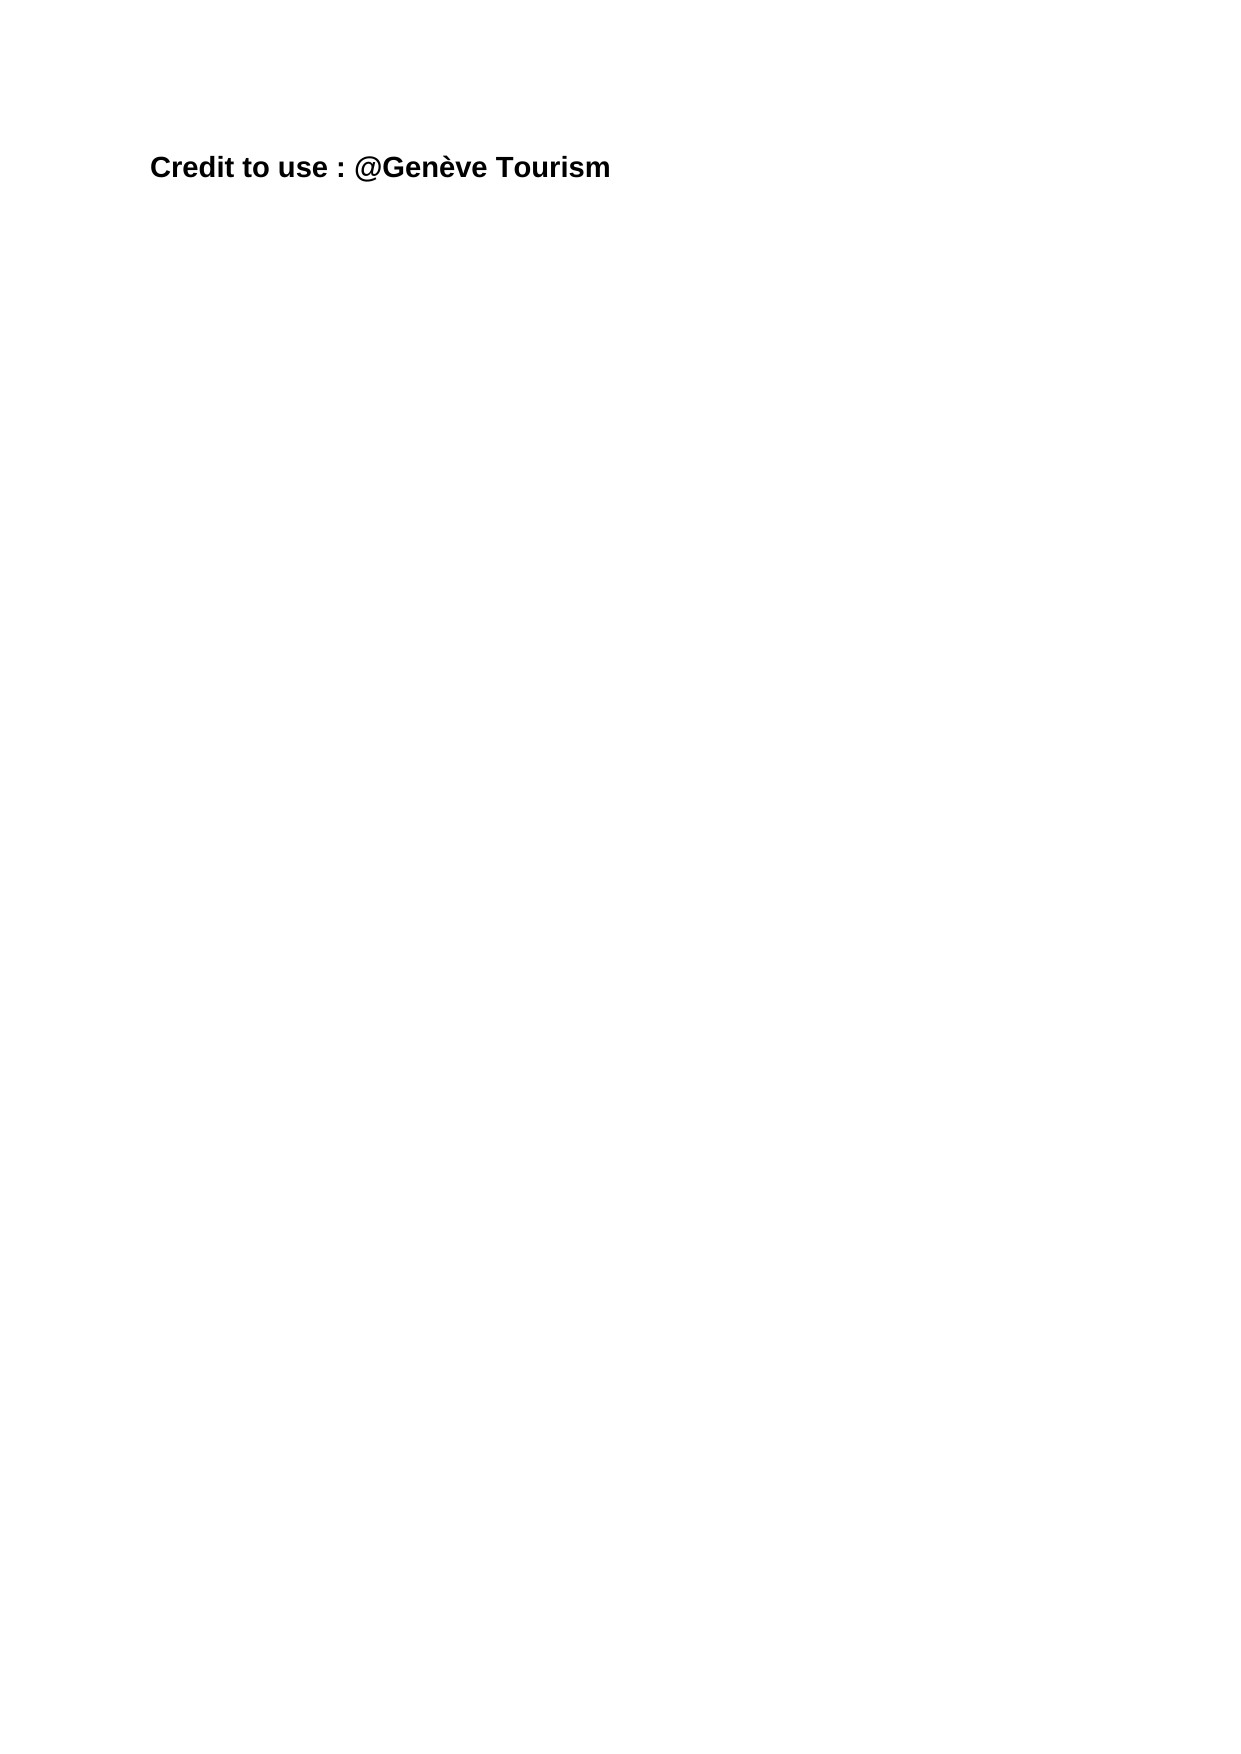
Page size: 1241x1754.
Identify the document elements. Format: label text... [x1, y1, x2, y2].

text Credit to use : @Genève Tourism [150, 150, 1090, 183]
